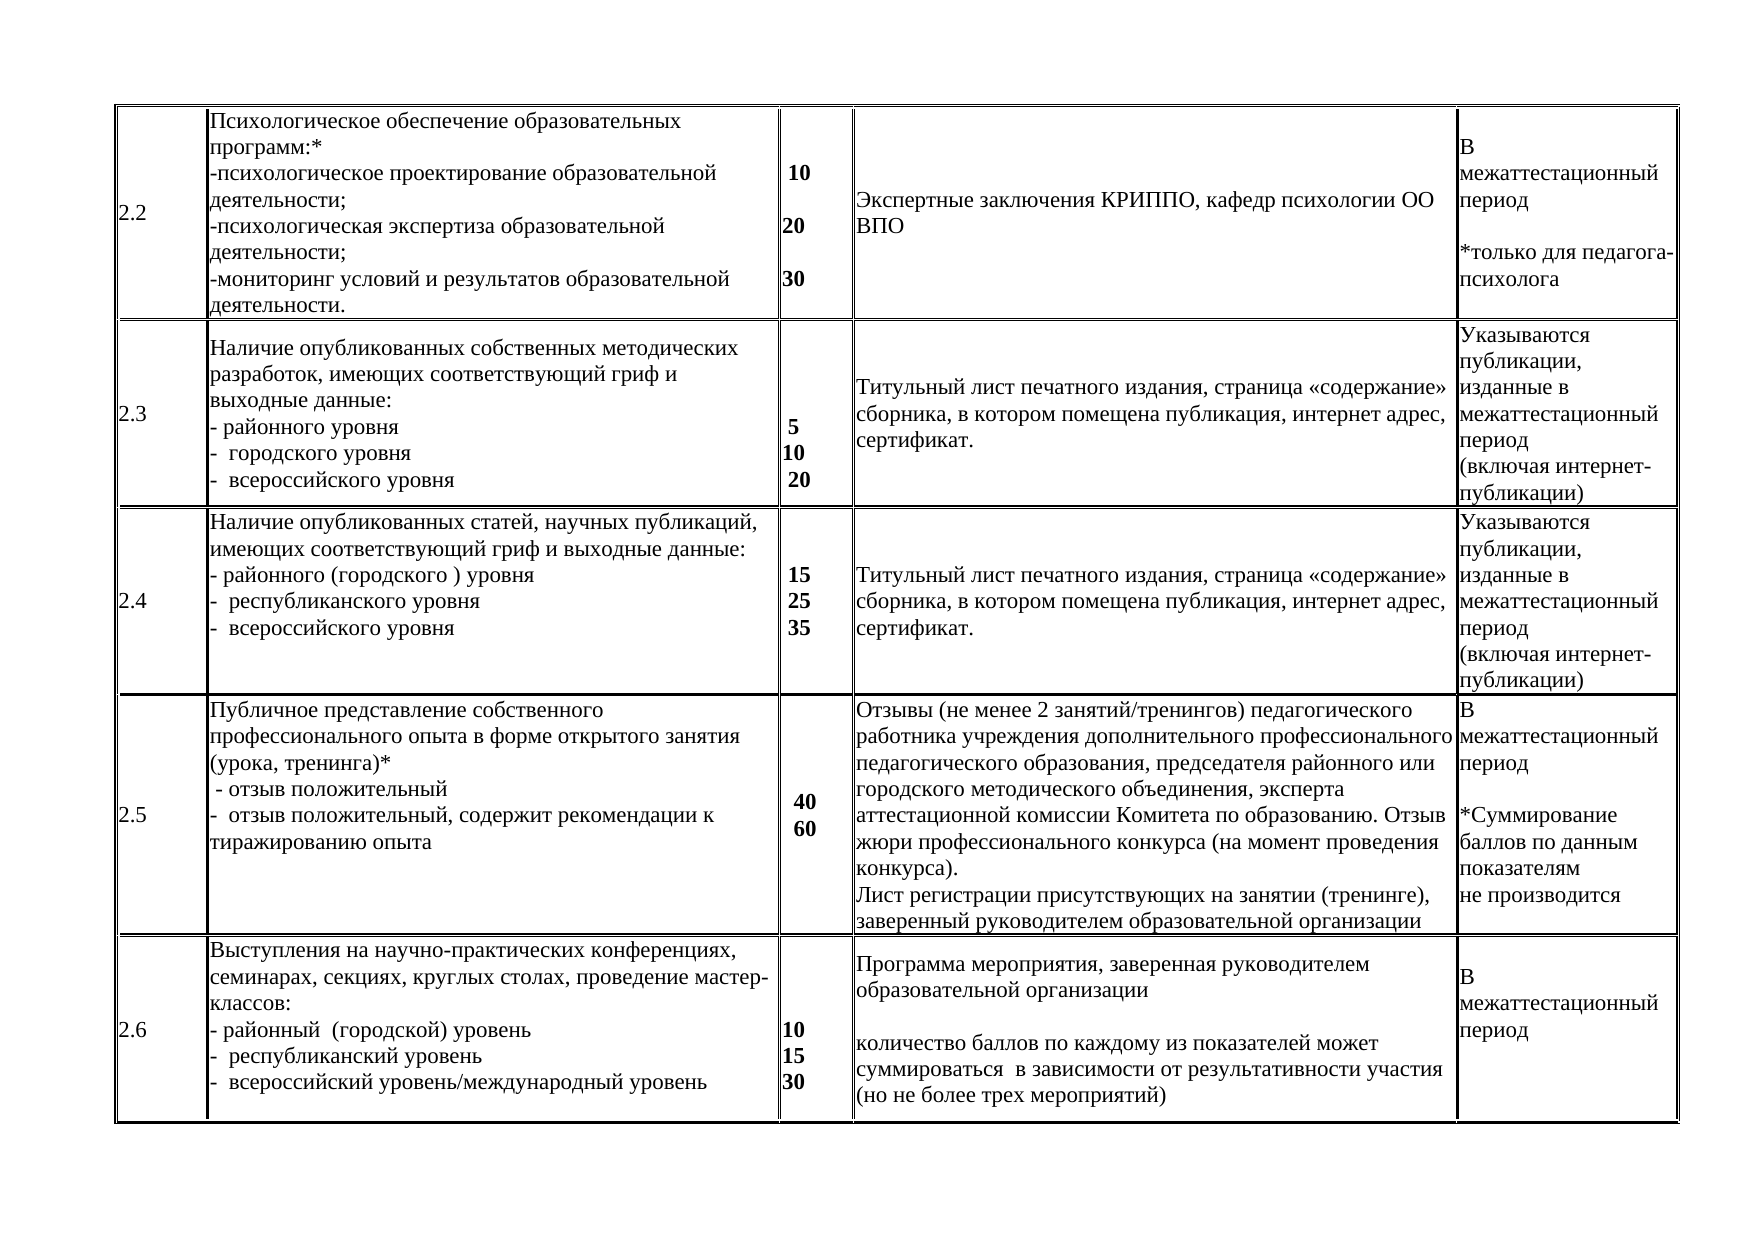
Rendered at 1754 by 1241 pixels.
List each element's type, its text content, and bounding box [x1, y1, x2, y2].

table_cell Указываются публикации, изданные в межаттестационный период (включая интернет-публикации) [1459, 509, 1676, 693]
table_cell Указываются публикации, изданные в межаттестационный период (включая интернет-публикации) [1459, 321, 1676, 505]
table_cell В межаттестационный период [1457, 937, 1678, 1121]
table_cell 15 25 35 [781, 509, 852, 693]
table_cell 40 60 [781, 696, 852, 933]
table_cell Публичное представление собственного профессионального опыта в форме открытого занятия (урока, тренинга)* - отзыв положительный - отзыв положительный, содержит рекомендации к тиражированию опыта [209, 696, 778, 933]
table_cell Наличие опубликованных собственных методических разработок, имеющих соответствующий гриф и выходные данные: - районного уровня - городского уровня - всероссийского уровня [209, 321, 778, 505]
table_cell 2.3 [118, 318, 206, 505]
table_cell Экспертные заключения КРИППО, кафедр психологии ОО ВПО [854, 105, 1457, 317]
table_cell 2.2 [118, 107, 207, 317]
table_cell 5 10 20 [781, 321, 852, 505]
table_cell 2.6 [118, 933, 207, 1121]
table_cell 10 20 30 [780, 107, 853, 317]
table_cell В межаттестационный период *только для педагога-психолога [1457, 107, 1678, 317]
table_cell 10 15 30 [780, 937, 853, 1121]
table_cell Выступления на научно-практических конференциях, семинарах, секциях, круглых столах, проведение мастер-классов: - районный (городской) уровень - республиканский уровень - всероссийский уровень/международный уровень [207, 937, 779, 1121]
table_cell В межаттестационный период *Суммирование баллов по данным показателям не производится [1459, 696, 1676, 933]
table_cell Программа мероприятия, заверенная руководителем образовательной организации количество баллов по каждому из показателей может суммироваться в зависимости от результативности участия (но не более трех мероприятий) [854, 937, 1457, 1121]
table_cell Наличие опубликованных статей, научных публикаций, имеющих соответствующий гриф и выходные данные: - районного (городского ) уровня - республиканского уровня - всероссийского уровня [209, 509, 778, 693]
table_cell Отзывы (не менее 2 занятий/тренингов) педагогического работника учреждения дополнительного профессионального педагогического образования, председателя районного или городского методического объединения, эксперта аттестационной комиссии Комитета по образованию. Отзыв жюри профессионального конкурса (на момент проведения конкурса). Лист регистрации присутствующих на занятии (тренинге), заверенный руководителем образовательной организации [855, 696, 1456, 933]
table_cell Титульный лист печатного издания, страница «содержание» сборника, в котором помещена публикация, интернет адрес, сертификат. [855, 321, 1456, 505]
table_cell Титульный лист печатного издания, страница «содержание» сборника, в котором помещена публикация, интернет адрес, сертификат. [855, 509, 1456, 693]
table_cell Психологическое обеспечение образовательных программ:* -психологическое проектирование образовательной деятельности; -психологическая экспертиза образовательной деятельности; -мониторинг условий и результатов образовательной деятельности. [207, 107, 779, 317]
table_cell 2.4 [118, 505, 206, 693]
table_cell 2.5 [116, 693, 206, 933]
